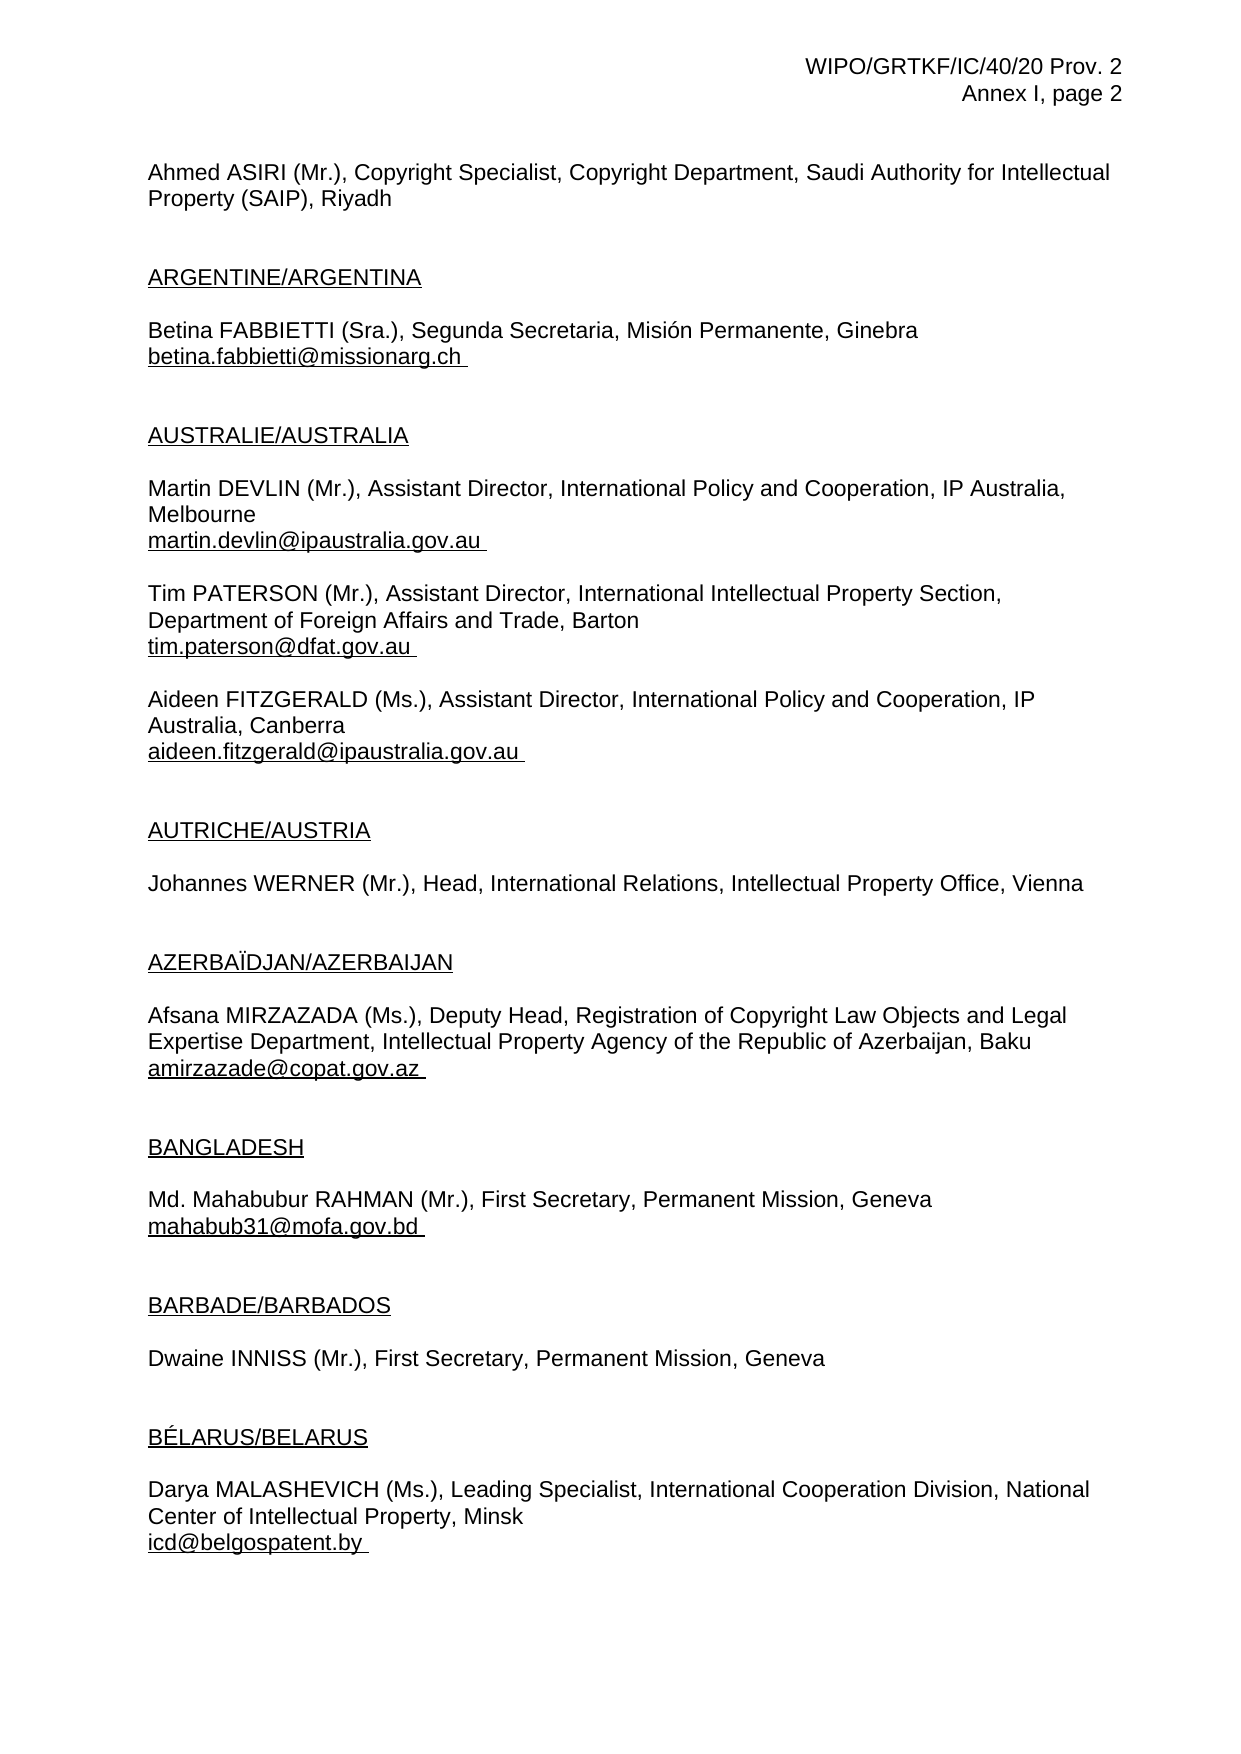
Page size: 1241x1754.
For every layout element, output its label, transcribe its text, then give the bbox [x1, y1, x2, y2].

text icd@belgospatent.by [148, 1529, 1122, 1555]
text Dwaine INNISS (Mr.), First Secretary, Permanent Mission, Geneva [148, 1344, 1122, 1371]
text ARGENTINE/ARGENTINA [148, 264, 1122, 290]
text Afsana MIRZAZADA (Ms.), Deputy Head, Registration of Copyright Law Objects and Legal Expertise Department, Intellectual Property Agency of the Republic of Azerbaijan, Baku [148, 1002, 1122, 1054]
text amirzazade@copat.gov.az [148, 1054, 1122, 1081]
text tim.paterson@dfat.gov.au [148, 633, 1122, 659]
text AUTRICHE/AUSTRIA [148, 817, 1122, 844]
text mahabub31@mofa.gov.bd [148, 1213, 1122, 1239]
text BÉLARUS/BELARUS [148, 1423, 1122, 1450]
text BANGLADESH [148, 1134, 1122, 1160]
text Aideen FITZGERALD (Ms.), Assistant Director, International Policy and Cooperation, IP Australia, Canberra [148, 686, 1122, 738]
text AZERBAÏDJAN/AZERBAIJAN [148, 949, 1122, 976]
text Tim PATERSON (Mr.), Assistant Director, International Intellectual Property Section, Department of Foreign Affairs and Trade, Barton [148, 580, 1122, 633]
text betina.fabbietti@missionarg.ch [148, 343, 1122, 369]
text Martin DEVLIN (Mr.), Assistant Director, International Policy and Cooperation, IP Australia, Melbourne [148, 475, 1122, 527]
text aideen.fitzgerald@ipaustralia.gov.au [148, 738, 1122, 765]
text Ahmed ASIRI (Mr.), Copyright Specialist, Copyright Department, Saudi Authority for Intellectual Property (SAIP), Riyadh [148, 158, 1122, 211]
text Johannes WERNER (Mr.), Head, International Relations, Intellectual Property Office, Vienna [148, 870, 1122, 896]
text AUSTRALIE/AUSTRALIA [148, 422, 1122, 448]
text Md. Mahabubur RAHMAN (Mr.), First Secretary, Permanent Mission, Geneva [148, 1186, 1122, 1213]
text Darya MALASHEVICH (Ms.), Leading Specialist, International Cooperation Division, National Center of Intellectual Property, Minsk [148, 1476, 1122, 1529]
text martin.devlin@ipaustralia.gov.au [148, 527, 1122, 554]
text Betina FABBIETTI (Sra.), Segunda Secretaria, Misión Permanente, Ginebra [148, 317, 1122, 343]
text BARBADE/BARBADOS [148, 1292, 1122, 1318]
